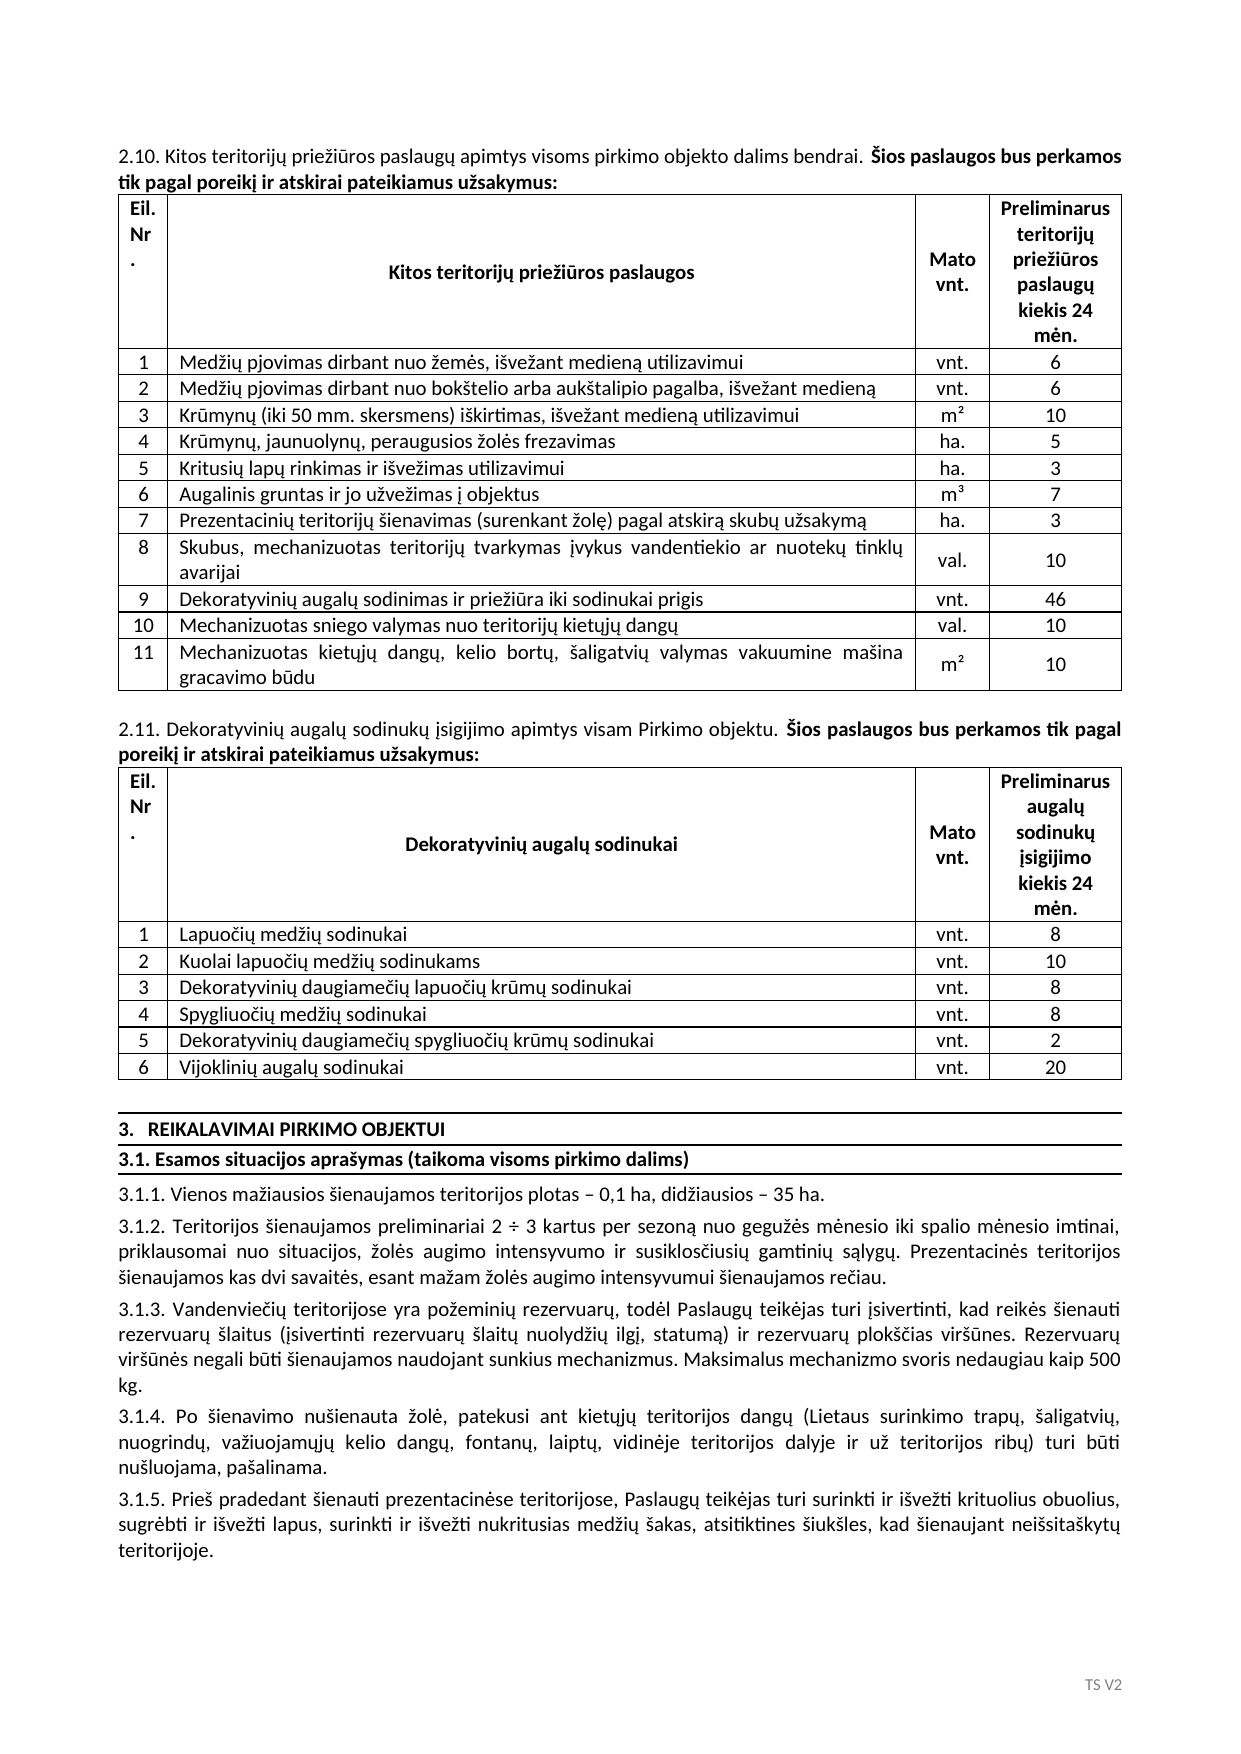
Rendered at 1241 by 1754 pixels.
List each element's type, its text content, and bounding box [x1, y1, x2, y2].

table_cell vnt. [916, 349, 989, 374]
table_cell Mechanizuotas kietųjų dangų, kelio bortų, šaligatvių valymas vakuumine mašina gracavimo būdu [168, 639, 915, 690]
table_cell vnt. [916, 586, 989, 611]
table_cell ha. [916, 508, 989, 533]
table_header Eil. Nr. [119, 768, 167, 921]
table_header Eil. Nr. [119, 195, 167, 348]
table_cell 5 [990, 428, 1121, 454]
table_cell 3 [990, 508, 1121, 533]
table_cell Mechanizuotas sniego valymas nuo teritorijų kietųjų dangų [168, 613, 915, 638]
table_cell 10 [990, 402, 1121, 427]
table_cell Dekoratyvinių daugiamečių spygliuočių krūmų sodinukai [168, 1028, 915, 1053]
table_cell 9 [119, 586, 167, 611]
table_cell vnt. [916, 975, 989, 1000]
table_cell Krūmynų (iki 50 mm. skersmens) iškirtimas, išvežant medieną utilizavimui [168, 402, 915, 427]
table_cell 4 [119, 428, 167, 454]
table_cell 10 [990, 639, 1121, 690]
table_cell Dekoratyvinių augalų sodinimas ir priežiūra iki sodinukai prigis [168, 586, 915, 611]
table_cell 1 [119, 349, 167, 374]
table_cell m² [916, 402, 989, 427]
table_cell val. [916, 534, 989, 585]
table_cell Krūmynų, jaunuolynų, peraugusios žolės frezavimas [168, 428, 915, 454]
table_cell vnt. [916, 1054, 989, 1079]
table_cell 10 [990, 534, 1121, 585]
table_cell 6 [119, 1054, 167, 1079]
table_cell Kuolai lapuočių medžių sodinukams [168, 948, 915, 973]
table_cell 4 [119, 1001, 167, 1026]
table_cell 3 [990, 455, 1121, 480]
text 2.10. Kitos teritorijų priežiūros paslaugų apimtys visoms pirkimo objekto dalims bendrai. Šios paslaugos bus perkamos tik pagal poreikį ir atskirai pateikiamus užsakymus: [118, 143, 1122, 194]
table_cell Vijoklinių augalų sodinukai [168, 1054, 915, 1079]
table_cell Medžių pjovimas dirbant nuo bokštelio arba aukštalipio pagalba, išvežant medieną [168, 375, 915, 401]
table_cell 2 [990, 1028, 1121, 1053]
table_cell 10 [990, 613, 1121, 638]
table_cell Medžių pjovimas dirbant nuo žemės, išvežant medieną utilizavimui [168, 349, 915, 374]
table_cell 2 [119, 375, 167, 401]
table_cell Skubus, mechanizuotas teritorijų tvarkymas įvykus vandentiekio ar nuotekų tinklų avarijai [168, 534, 915, 585]
table_cell 8 [119, 534, 167, 585]
table_cell vnt. [916, 1028, 989, 1053]
table_header Dekoratyvinių augalų sodinukai [168, 768, 915, 921]
table_cell 8 [990, 922, 1121, 947]
table_cell 6 [990, 375, 1121, 401]
table_cell 11 [119, 639, 167, 690]
table_cell vnt. [916, 375, 989, 401]
table_cell 6 [119, 481, 167, 507]
table_cell Spygliuočių medžių sodinukai [168, 1001, 915, 1026]
table_cell 5 [119, 455, 167, 480]
table_cell vnt. [916, 922, 989, 947]
list REIKALAVIMAI PIRKIMO OBJEKTUI [118, 1114, 1122, 1144]
table_header Preliminarus augalų sodinukų įsigijimo kiekis 24 mėn. [990, 768, 1121, 921]
table_header Mato vnt. [916, 195, 989, 348]
table_cell 10 [119, 613, 167, 638]
table_cell 3 [119, 975, 167, 1000]
table_cell vnt. [916, 1001, 989, 1026]
table_cell vnt. [916, 948, 989, 973]
text 3.1.4. Po šienavimo nušienauta žolė, patekusi ant kietųjų teritorijos dangų (Lietaus surinkimo trapų, šaligatvių, nuogrindų, važiuojamųjų kelio dangų, fontanų, laiptų, vidinėje teritorijos dalyje ir už teritorijos ribų) turi būti nušluojama, pašalinama. [118, 1404, 1122, 1480]
table_cell val. [916, 613, 989, 638]
table_cell 8 [990, 975, 1121, 1000]
table_cell Lapuočių medžių sodinukai [168, 922, 915, 947]
table_cell ha. [916, 428, 989, 454]
table_header Preliminarus teritorijų priežiūros paslaugų kiekis 24 mėn. [990, 195, 1121, 348]
text 2.11. Dekoratyvinių augalų sodinukų įsigijimo apimtys visam Pirkimo objektu. Šios paslaugos bus perkamos tik pagal poreikį ir atskirai pateikiamus užsakymus: [118, 716, 1122, 767]
table_cell m³ [916, 481, 989, 507]
table_cell 46 [990, 586, 1121, 611]
table_cell Dekoratyvinių daugiamečių lapuočių krūmų sodinukai [168, 975, 915, 1000]
table_cell 7 [990, 481, 1121, 507]
table_header Kitos teritorijų priežiūros paslaugos [168, 195, 915, 348]
table_cell 6 [990, 349, 1121, 374]
text 3.1.5. Prieš pradedant šienauti prezentacinėse teritorijose, Paslaugų teikėjas turi surinkti ir išvežti krituolius obuolius, sugrėbti ir išvežti lapus, surinkti ir išvežti nukritusias medžių šakas, atsitiktines šiukšles, kad šienaujant neišsitaškytų teritorijoje. [118, 1486, 1122, 1562]
table_cell 7 [119, 508, 167, 533]
text 3.1.1. Vienos mažiausios šienaujamos teritorijos plotas – 0,1 ha, didžiausios – 35 ha. [118, 1182, 1122, 1207]
text 3.1.3. Vandenviečių teritorijose yra požeminių rezervuarų, todėl Paslaugų teikėjas turi įsivertinti, kad reikės šienauti rezervuarų šlaitus (įsivertinti rezervuarų šlaitų nuolydžių ilgį, statumą) ir rezervuarų plokščias viršūnes. Rezervuarų viršūnės negali būti šienaujamos naudojant sunkius mechanizmus. Maksimalus mechanizmo svoris nedaugiau kaip 500 kg. [118, 1296, 1122, 1397]
table_cell 2 [119, 948, 167, 973]
table_cell m² [916, 639, 989, 690]
table_cell Kritusių lapų rinkimas ir išvežimas utilizavimui [168, 455, 915, 480]
table_cell 3 [119, 402, 167, 427]
table_cell 5 [119, 1028, 167, 1053]
table_cell 20 [990, 1054, 1121, 1079]
list 3.1. Esamos situacijos aprašymas (taikoma visoms pirkimo dalims) [118, 1146, 1122, 1173]
table_cell 10 [990, 948, 1121, 973]
text 3.1.2. Teritorijos šienaujamos preliminariai 2 ÷ 3 kartus per sezoną nuo gegužės mėnesio iki spalio mėnesio imtinai, priklausomai nuo situacijos, žolės augimo intensyvumo ir susiklosčiusių gamtinių sąlygų. Prezentacinės teritorijos šienaujamos kas dvi savaitės, esant mažam žolės augimo intensyvumui šienaujamos rečiau. [118, 1213, 1122, 1289]
table_cell Prezentacinių teritorijų šienavimas (surenkant žolę) pagal atskirą skubų užsakymą [168, 508, 915, 533]
table_cell 1 [119, 922, 167, 947]
table_cell 8 [990, 1001, 1121, 1026]
table_cell Augalinis gruntas ir jo užvežimas į objektus [168, 481, 915, 507]
table_header Mato vnt. [916, 768, 989, 921]
table_cell ha. [916, 455, 989, 480]
